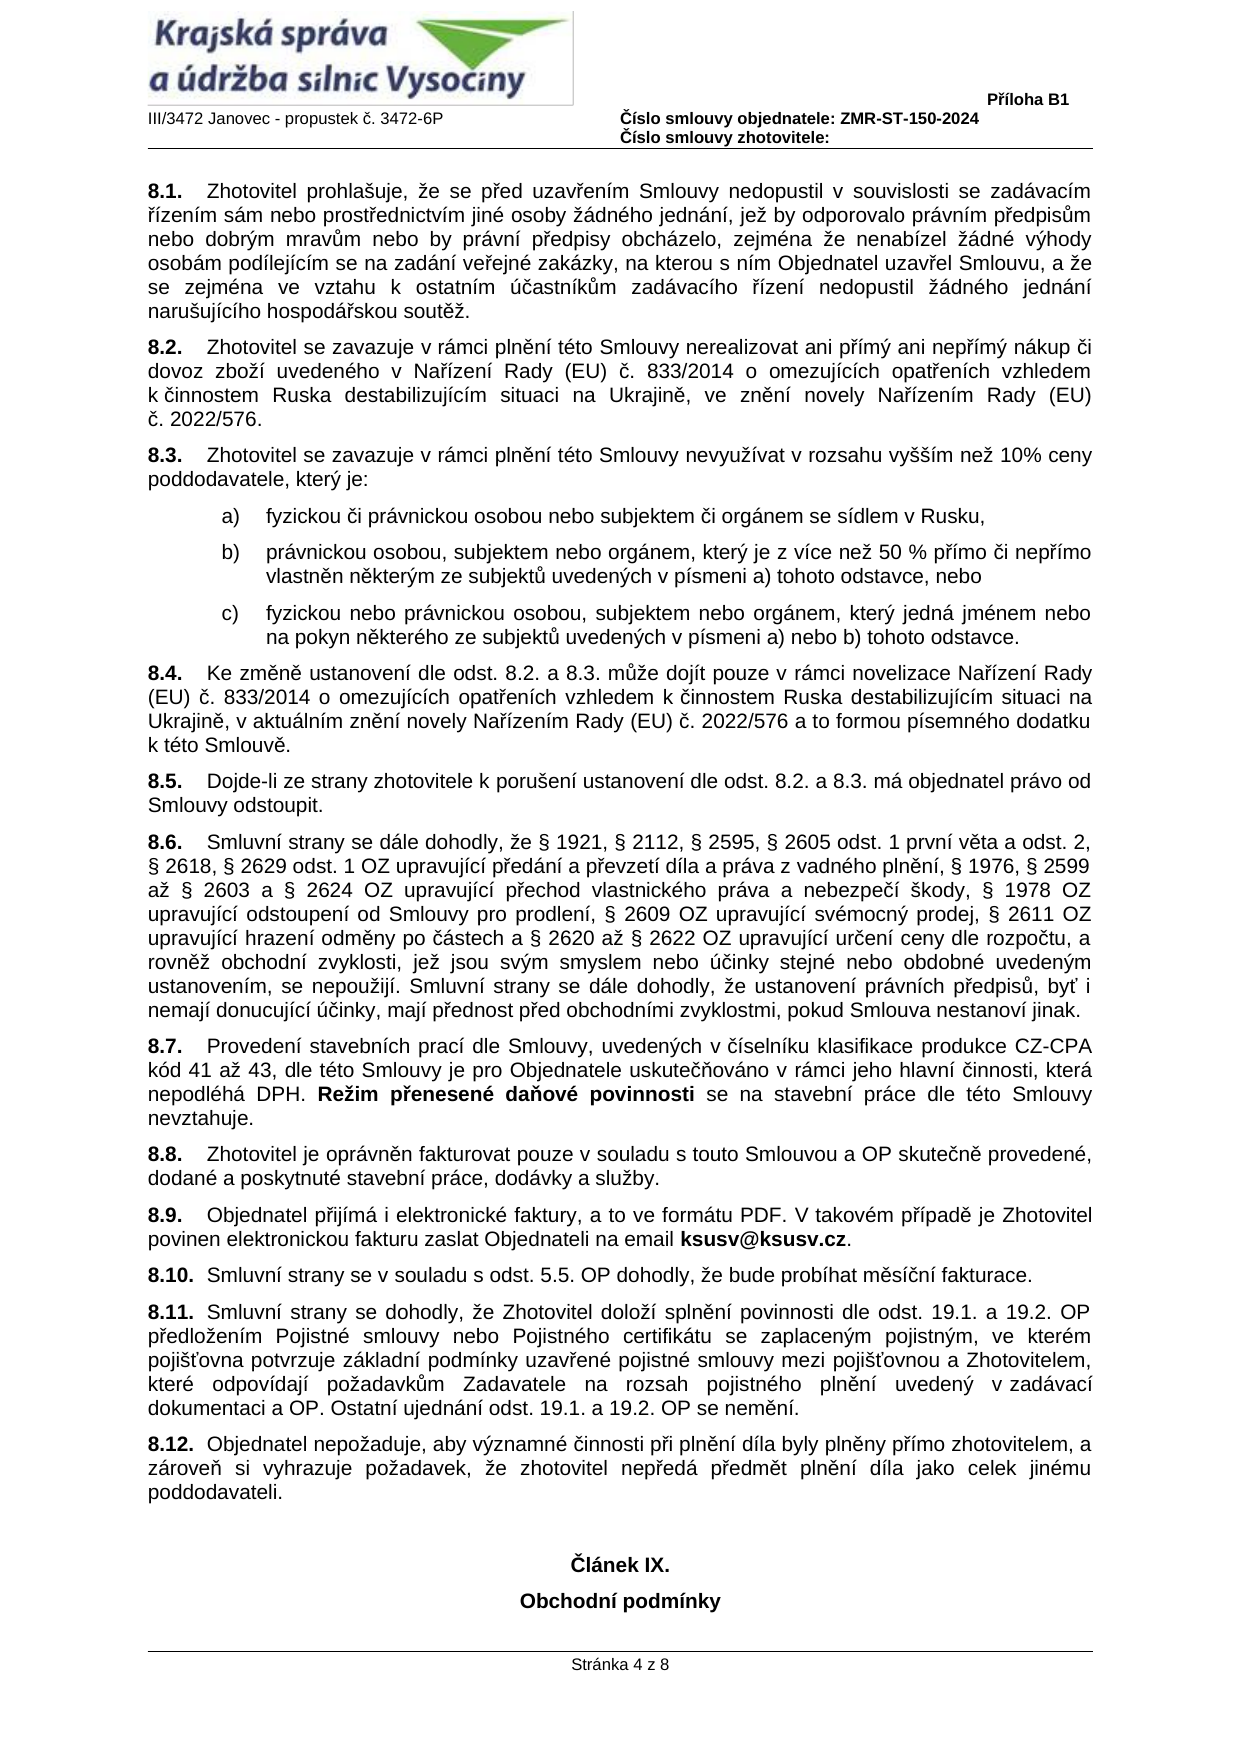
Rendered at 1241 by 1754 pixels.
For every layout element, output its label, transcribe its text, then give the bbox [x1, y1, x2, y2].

list Objednatel přijímá i elektronické faktury, a to ve formátu PDF. V takovém případě je Zhotovitel povinen elektronickou fakturu zaslat Objednateli na email ksusv@ksusv.cz. [148, 1203, 1093, 1251]
list Smluvní strany se dohodly, že Zhotovitel doloží splnění povinnosti dle odst. 19.1. a 19.2. OP předložením Pojistné smlouvy nebo Pojistného certifikátu se zaplaceným pojistným, ve kterém pojišťovna potvrzuje základní podmínky uzavřené pojistné smlouvy mezi pojišťovnou a Zhotovitelem, které odpovídají požadavkům Zadavatele na rozsah pojistného plnění uvedený v zadávací dokumentaci a OP. Ostatní ujednání odst. 19.1. a 19.2. OP se nemění. [148, 1299, 1093, 1419]
list Zhotovitel se zavazuje v rámci plnění této Smlouvy nevyužívat v rozsahu vyšším než 10% ceny poddodavatele, který je: [148, 443, 1093, 491]
picture [147, 11, 574, 107]
list právnickou osobou, subjektem nebo orgánem, který je z více než 50 % přímo či nepřímo vlastněn některým ze subjektů uvedených v písmeni a) tohoto odstavce, nebo [221, 540, 1093, 588]
subtitle Obchodní podmínky [148, 1589, 1093, 1613]
list Provedení stavebních prací dle Smlouvy, uvedených v číselníku klasifikace produkce CZ-CPA kód 41 až 43, dle této Smlouvy je pro Objednatele uskutečňováno v rámci jeho hlavní činnosti, která nepodléhá DPH. Režim přenesené daňové povinnosti se na stavební práce dle této Smlouvy nevztahuje. [148, 1034, 1093, 1130]
list Smluvní strany se v souladu s odst. 5.5. OP dohodly, že bude probíhat měsíční fakturace. [148, 1263, 1093, 1287]
list Objednatel nepožaduje, aby významné činnosti při plnění díla byly plněny přímo zhotovitelem, a zároveň si vyhrazuje požadavek, že zhotovitel nepředá předmět plnění díla jako celek jinému poddodavateli. [148, 1432, 1093, 1504]
list fyzickou či právnickou osobou nebo subjektem či orgánem se sídlem v Rusku, [221, 504, 1093, 528]
list Zhotovitel se zavazuje v rámci plnění této Smlouvy nerealizovat ani přímý ani nepřímý nákup či dovoz zboží uvedeného v Nařízení Rady (EU) č. 833/2014 o omezujících opatřeních vzhledem k činnostem Ruska destabilizujícím situaci na Ukrajině, ve znění novely Nařízením Rady (EU) č. 2022/576. [148, 335, 1093, 431]
list Ke změně ustanovení dle odst. 8.2. a 8.3. může dojít pouze v rámci novelizace Nařízení Rady (EU) č. 833/2014 o omezujících opatřeních vzhledem k činnostem Ruska destabilizujícím situaci na Ukrajině, v aktuálním znění novely Nařízením Rady (EU) č. 2022/576 a to formou písemného dodatku k této Smlouvě. [148, 661, 1093, 757]
list Zhotovitel prohlašuje, že se před uzavřením Smlouvy nedopustil v souvislosti se zadávacím řízením sám nebo prostřednictvím jiné osoby žádného jednání, jež by odporovalo právním předpisům nebo dobrým mravům nebo by právní předpisy obcházelo, zejména že nenabízel žádné výhody osobám podílejícím se na zadání veřejné zakázky, na kterou s ním Objednatel uzavřel Smlouvu, a že se zejména ve vztahu k ostatním účastníkům zadávacího řízení nedopustil žádného jednání narušujícího hospodářskou soutěž. [148, 179, 1093, 322]
list Zhotovitel je oprávněn fakturovat pouze v souladu s touto Smlouvou a OP skutečně provedené, dodané a poskytnuté stavební práce, dodávky a služby. [148, 1142, 1093, 1190]
subtitle Článek IX. [148, 1553, 1093, 1577]
list Smluvní strany se dále dohodly, že § 1921, § 2112, § 2595, § 2605 odst. 1 první věta a odst. 2, § 2618, § 2629 odst. 1 OZ upravující předání a převzetí díla a práva z vadného plnění, § 1976, § 2599 až § 2603 a § 2624 OZ upravující přechod vlastnického práva a nebezpečí škody, § 1978 OZ upravující odstoupení od Smlouvy pro prodlení, § 2609 OZ upravující svémocný prodej, § 2611 OZ upravující hrazení odměny po částech a § 2620 až § 2622 OZ upravující určení ceny dle rozpočtu, a rovněž obchodní zvyklosti, jež jsou svým smyslem nebo účinky stejné nebo obdobné uvedeným ustanovením, se nepoužijí. Smluvní strany se dále dohodly, že ustanovení právních předpisů, byť i nemají donucující účinky, mají přednost před obchodními zvyklostmi, pokud Smlouva nestanoví jinak. [148, 830, 1093, 1021]
list Dojde-li ze strany zhotovitele k porušení ustanovení dle odst. 8.2. a 8.3. má objednatel právo od Smlouvy odstoupit. [148, 769, 1093, 817]
list fyzickou nebo právnickou osobou, subjektem nebo orgánem, který jedná jménem nebo na pokyn některého ze subjektů uvedených v písmeni a) nebo b) tohoto odstavce. [221, 601, 1093, 648]
